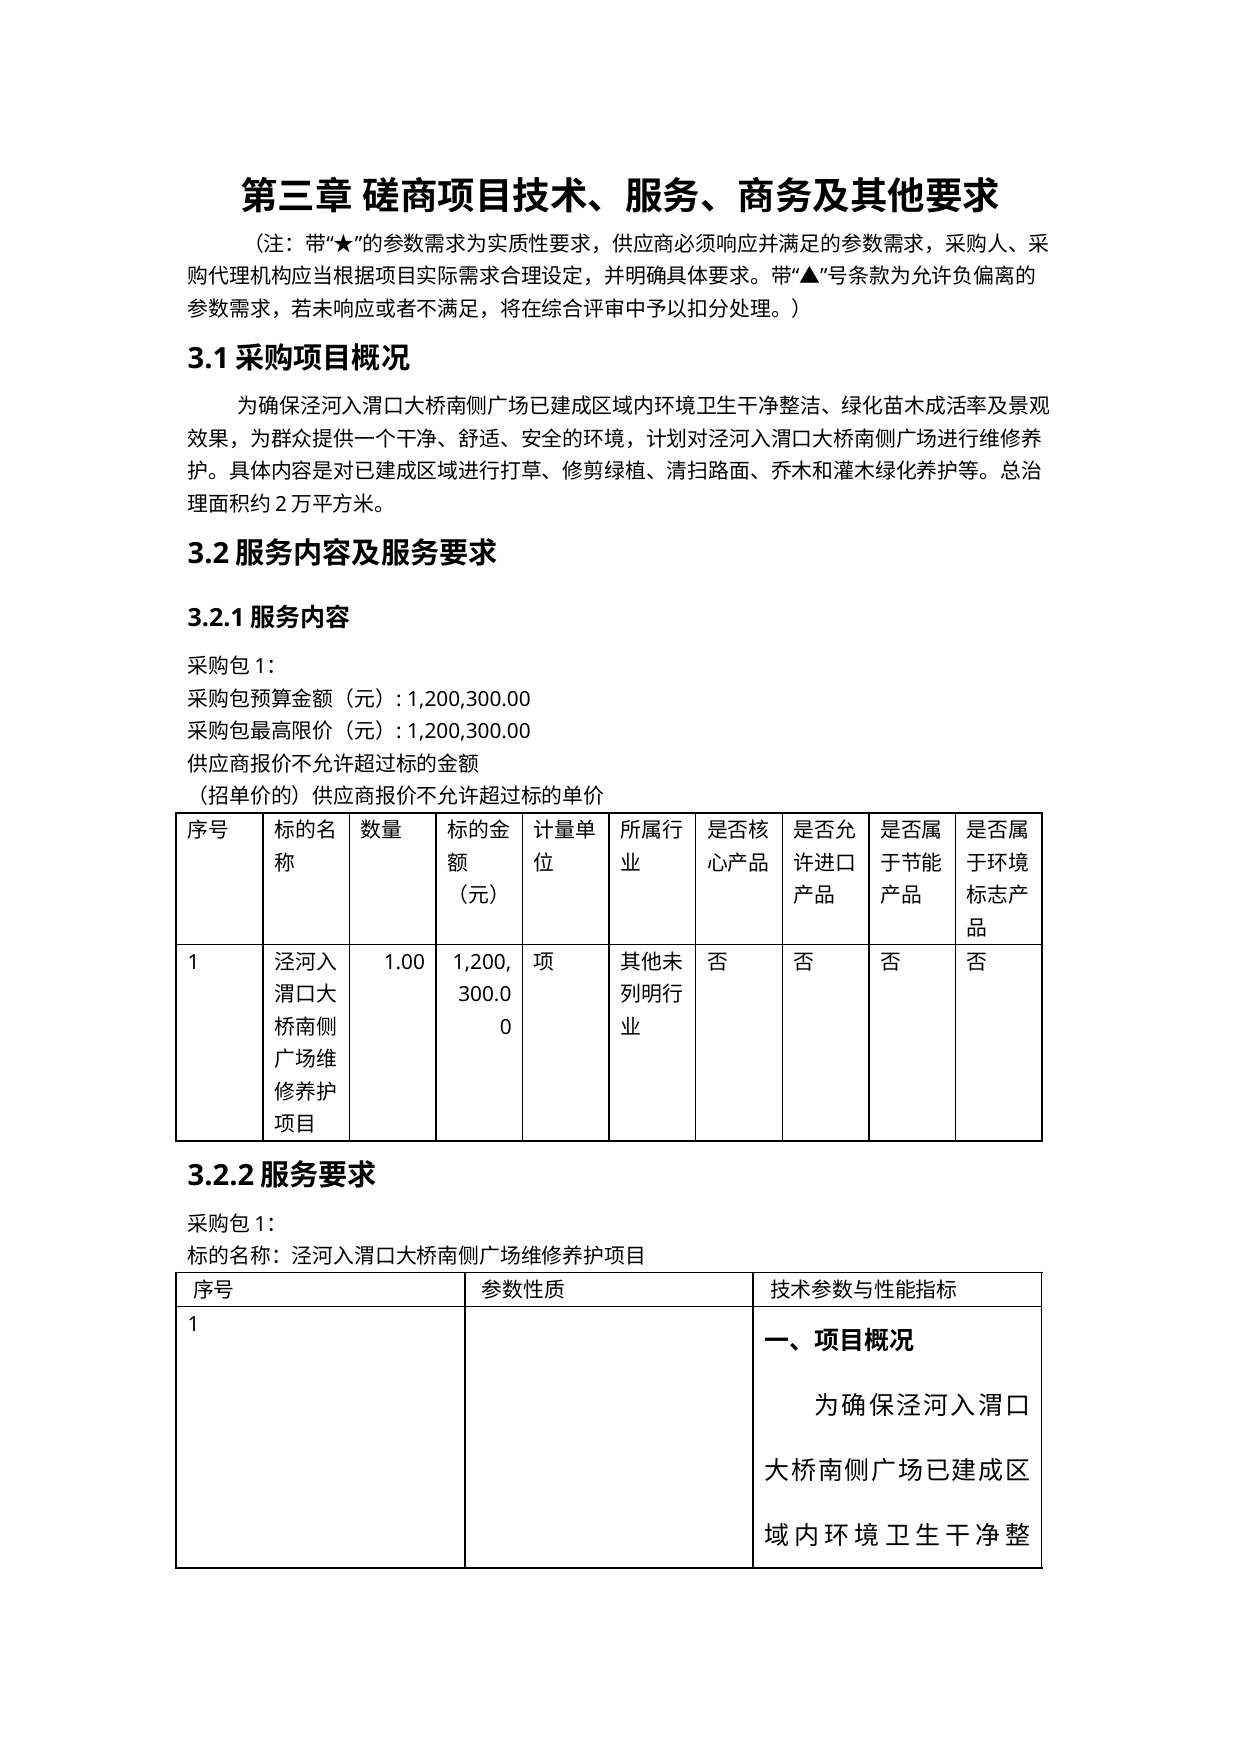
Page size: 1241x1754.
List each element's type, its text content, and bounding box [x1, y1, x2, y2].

table_cell 否 [696, 945, 782, 1140]
table_header 技术参数与性能指标 [754, 1273, 1041, 1306]
table_header 是否允许进口产品 [783, 814, 868, 943]
table_cell 泾河入渭口大桥南侧广场维修养护项目 [264, 945, 349, 1140]
text 采购包1： [187, 649, 1053, 682]
text 3.2.1服务内容 [187, 584, 1053, 649]
table_header 标的金额 （元） [437, 814, 522, 943]
table_header 标的名称 [264, 814, 349, 943]
text 3.2服务内容及服务要求 [187, 519, 1053, 584]
table_cell 1 [177, 945, 262, 1140]
table_header 序号 [177, 1273, 464, 1306]
text 采购包最高限价（元）: 1,200,300.00 [187, 714, 1053, 747]
table_cell 项 [523, 945, 608, 1140]
table_cell [466, 1307, 752, 1567]
table_cell 否 [783, 945, 868, 1140]
table_header 是否核心产品 [696, 814, 782, 943]
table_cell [754, 1307, 1041, 1567]
text 采购包1： [187, 1207, 1053, 1239]
table_cell 其他未列明行业 [610, 945, 695, 1140]
text （注：带“★”的参数需求为实质性要求，供应商必须响应并满足的参数需求，采购人、采购代理机构应当根据项目实际需求合理设定，并明确具体要求。带“▲”号条款为允许负偏离的参数需求，若未响应或者不满足，将在综合评审中予以扣分处理。） [187, 227, 1053, 324]
text 标的名称：泾河入渭口大桥南侧广场维修养护项目 [187, 1239, 1053, 1272]
text 3.1采购项目概况 [187, 324, 1053, 389]
table_header 序号 [177, 814, 262, 943]
table_header 数量 [350, 814, 435, 943]
text 采购包预算金额（元）: 1,200,300.00 [187, 682, 1053, 714]
table_header 参数性质 [466, 1273, 752, 1306]
text 3.2.2服务要求 [187, 1142, 1053, 1207]
text 供应商报价不允许超过标的金额 [187, 747, 1053, 779]
text 为确保泾河入渭口大桥南侧广场已建成区域内环境卫生干净整洁、绿化苗木成活率及景观效果，为群众提供一个干净、舒适、安全的环境，计划对泾河入渭口大桥南侧广场进行维修养护。具体内容是对已建成区域进行打草、修剪绿植、清扫路面、乔木和灌木绿化养护等。总治理面积约2万平方米。 [187, 389, 1053, 519]
table_cell 否 [956, 945, 1041, 1140]
table_header 计量单位 [523, 814, 608, 943]
table_cell 1 [177, 1307, 464, 1567]
text 第三章 磋商项目技术、服务、商务及其他要求 [187, 162, 1053, 227]
table_cell 1.00 [350, 945, 435, 1140]
table_cell 否 [870, 945, 955, 1140]
table_header 所属行业 [610, 814, 695, 943]
table_cell 1,200,300.00 [437, 945, 522, 1140]
text （招单价的）供应商报价不允许超过标的单价 [187, 779, 1053, 812]
table_header 是否属于环境标志产品 [956, 814, 1041, 943]
table_header 是否属于节能产品 [870, 814, 955, 943]
